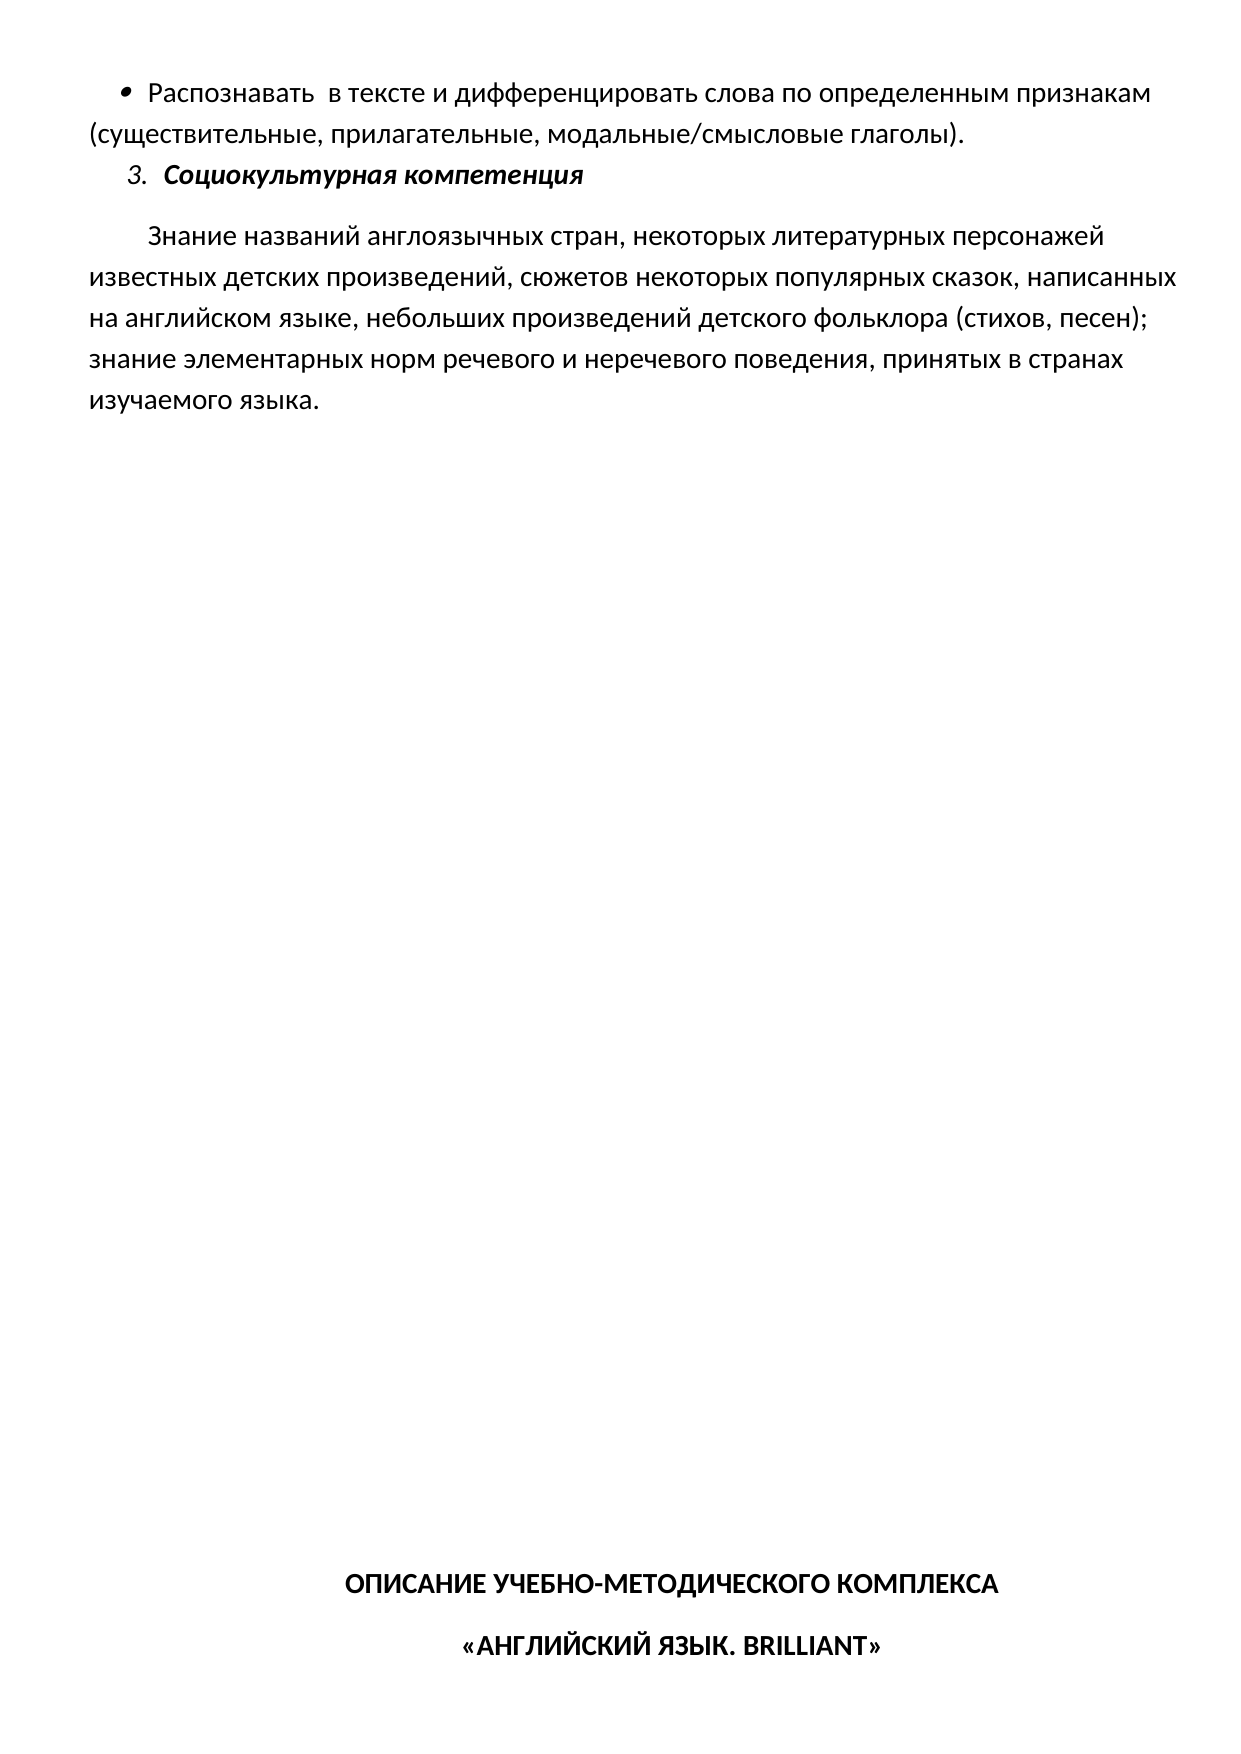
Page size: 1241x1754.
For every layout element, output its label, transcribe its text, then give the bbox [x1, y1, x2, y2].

text Знание названий англоязычных стран, некоторых литературных персонажей известных детских произведений, сюжетов некоторых популярных сказок, написанных на английском языке, небольших произведений детского фольклора (стихов, песен); знание элементарных норм речевого и неречевого поведения, принятых в странах изучаемого языка. [89, 217, 1196, 417]
list Распознавать в тексте и дифференцировать слова по определенным признакам (существительные, прилагательные, модальные/смысловые глаголы). [89, 74, 1196, 150]
text «АНГЛИЙСКИЙ ЯЗЫК. BRILLIANT» [89, 1627, 1196, 1663]
text ОПИСАНИЕ УЧЕБНО-МЕТОДИЧЕСКОГО КОМПЛЕКСА [89, 1565, 1196, 1601]
list Социокультурная компетенция [126, 156, 1196, 191]
